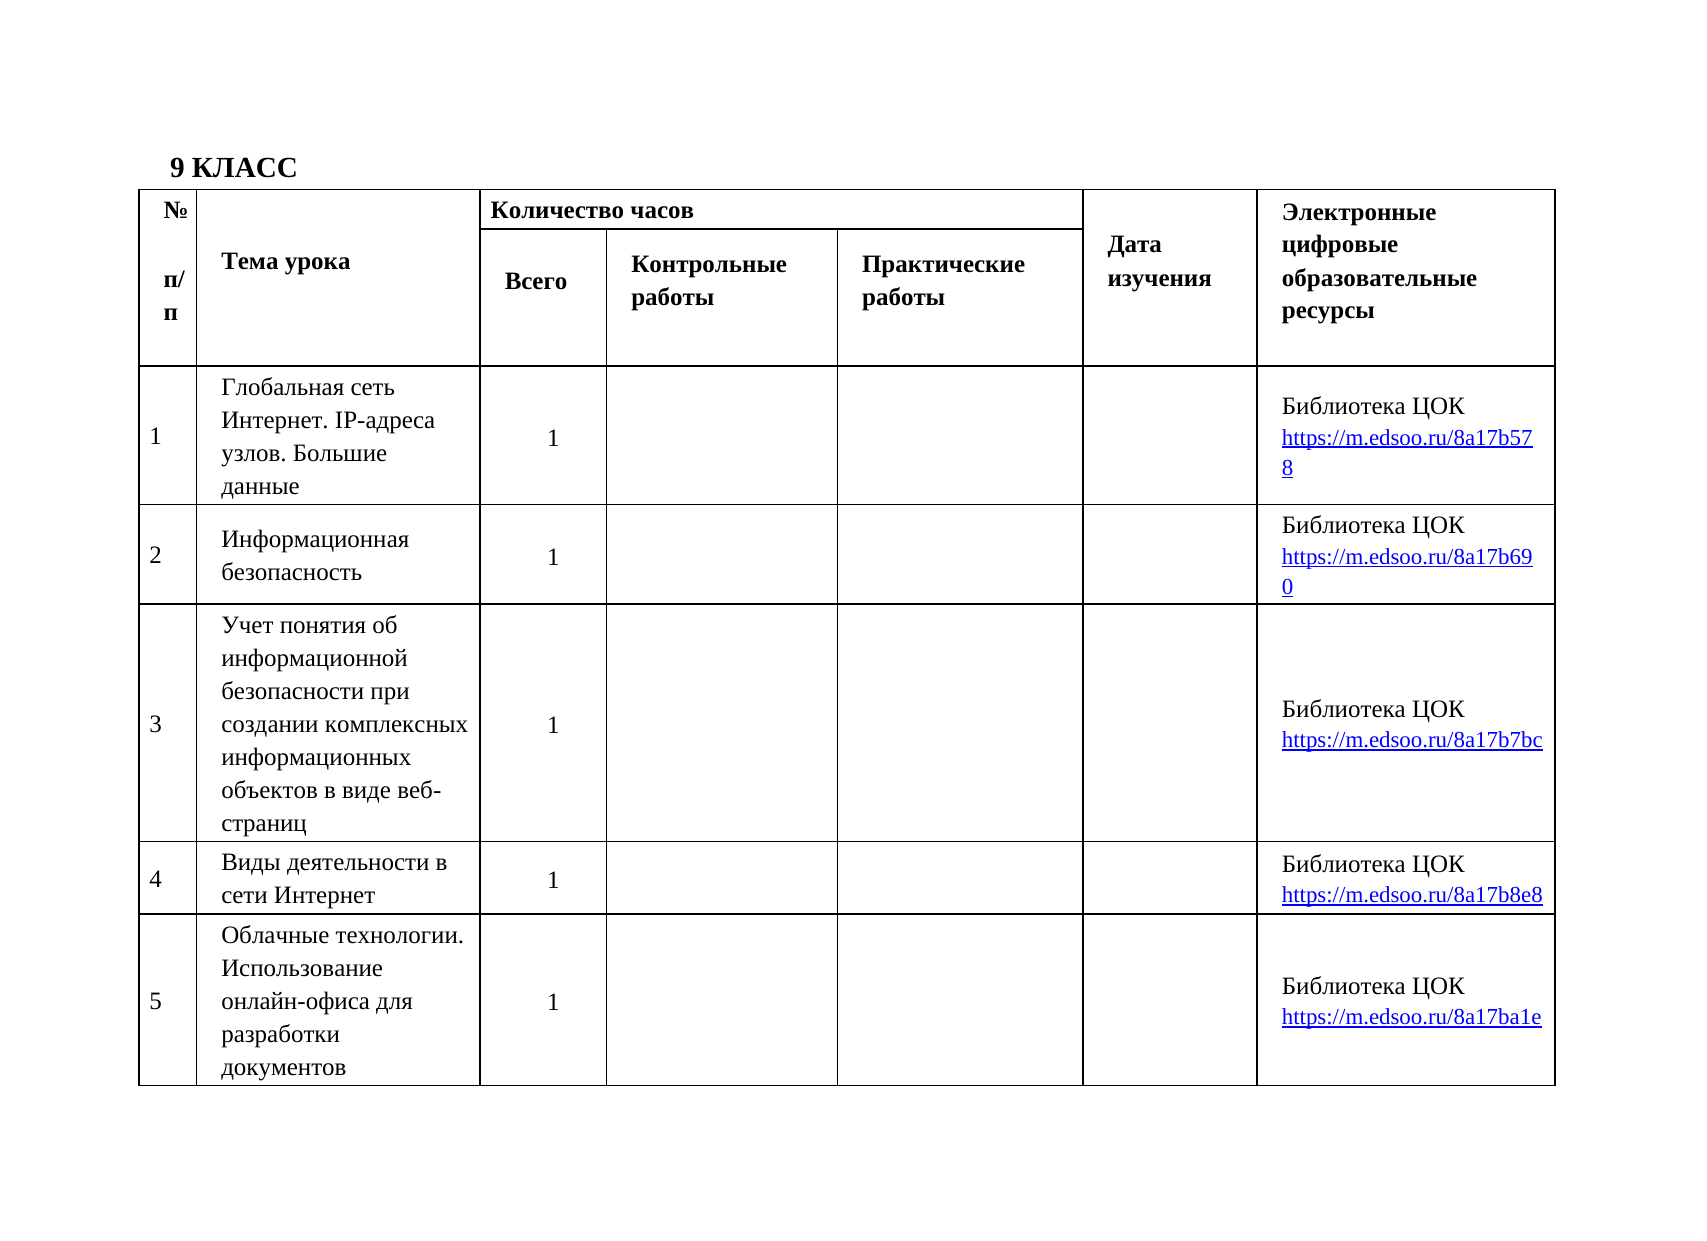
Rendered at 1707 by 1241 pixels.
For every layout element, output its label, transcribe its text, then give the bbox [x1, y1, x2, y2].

table_cell Всего [481, 230, 606, 365]
table_cell Глобальная сеть Интернет. IP-адреса узлов. Большие данные [197, 367, 479, 503]
table_cell [838, 915, 1082, 1084]
table_cell 4 [140, 842, 196, 913]
text 9 КЛАСС [162, 150, 1557, 183]
table_header Тема урока [197, 190, 479, 365]
table_cell [838, 505, 1082, 603]
table_cell Библиотека ЦОК https://m.edsoo.ru/8a17b7bc [1258, 605, 1554, 841]
table_cell Библиотека ЦОК https://m.edsoo.ru/8a17b578 [1258, 367, 1554, 503]
table_cell 3 [140, 605, 196, 841]
table_cell 1 [140, 367, 196, 503]
table_cell [1084, 367, 1256, 503]
table_cell [607, 505, 837, 603]
table_header Дата изучения [1084, 190, 1256, 365]
table_cell 1 [481, 605, 606, 841]
table_cell [838, 367, 1082, 503]
table_cell 2 [140, 505, 196, 603]
table_cell 5 [140, 915, 196, 1084]
table_cell Информационная безопасность [197, 505, 479, 603]
table_header № п/п [140, 190, 196, 365]
table_cell [1084, 915, 1256, 1084]
table_cell [838, 605, 1082, 841]
table_cell [607, 842, 837, 913]
table_header Электронные цифровые образовательные ресурсы [1258, 190, 1554, 365]
table_cell Учет понятия об информационной безопасности при создании комплексных информационных объектов в виде веб-страниц [197, 605, 479, 841]
table_cell [607, 915, 837, 1084]
table_cell 1 [481, 505, 606, 603]
table_cell [1084, 505, 1256, 603]
table_cell [838, 842, 1082, 913]
table_cell Библиотека ЦОК https://m.edsoo.ru/8a17b690 [1258, 505, 1554, 603]
table_cell Контрольные работы [607, 230, 837, 365]
table_cell [607, 605, 837, 841]
table_cell [607, 367, 837, 503]
table_header Количество часов [481, 190, 1082, 228]
table_cell Виды деятельности в сети Интернет [197, 842, 479, 913]
table_cell Облачные технологии. Использование онлайн-офиса для разработки документов [197, 915, 479, 1084]
table_cell Библиотека ЦОК https://m.edsoo.ru/8a17b8e8 [1258, 842, 1554, 913]
table_cell [1084, 605, 1256, 841]
table_cell 1 [481, 915, 606, 1084]
table_cell 1 [481, 367, 606, 503]
table_cell [1084, 842, 1256, 913]
table_cell Практические работы [838, 230, 1082, 365]
table_cell Библиотека ЦОК https://m.edsoo.ru/8a17ba1e [1258, 915, 1554, 1084]
table_cell 1 [481, 842, 606, 913]
